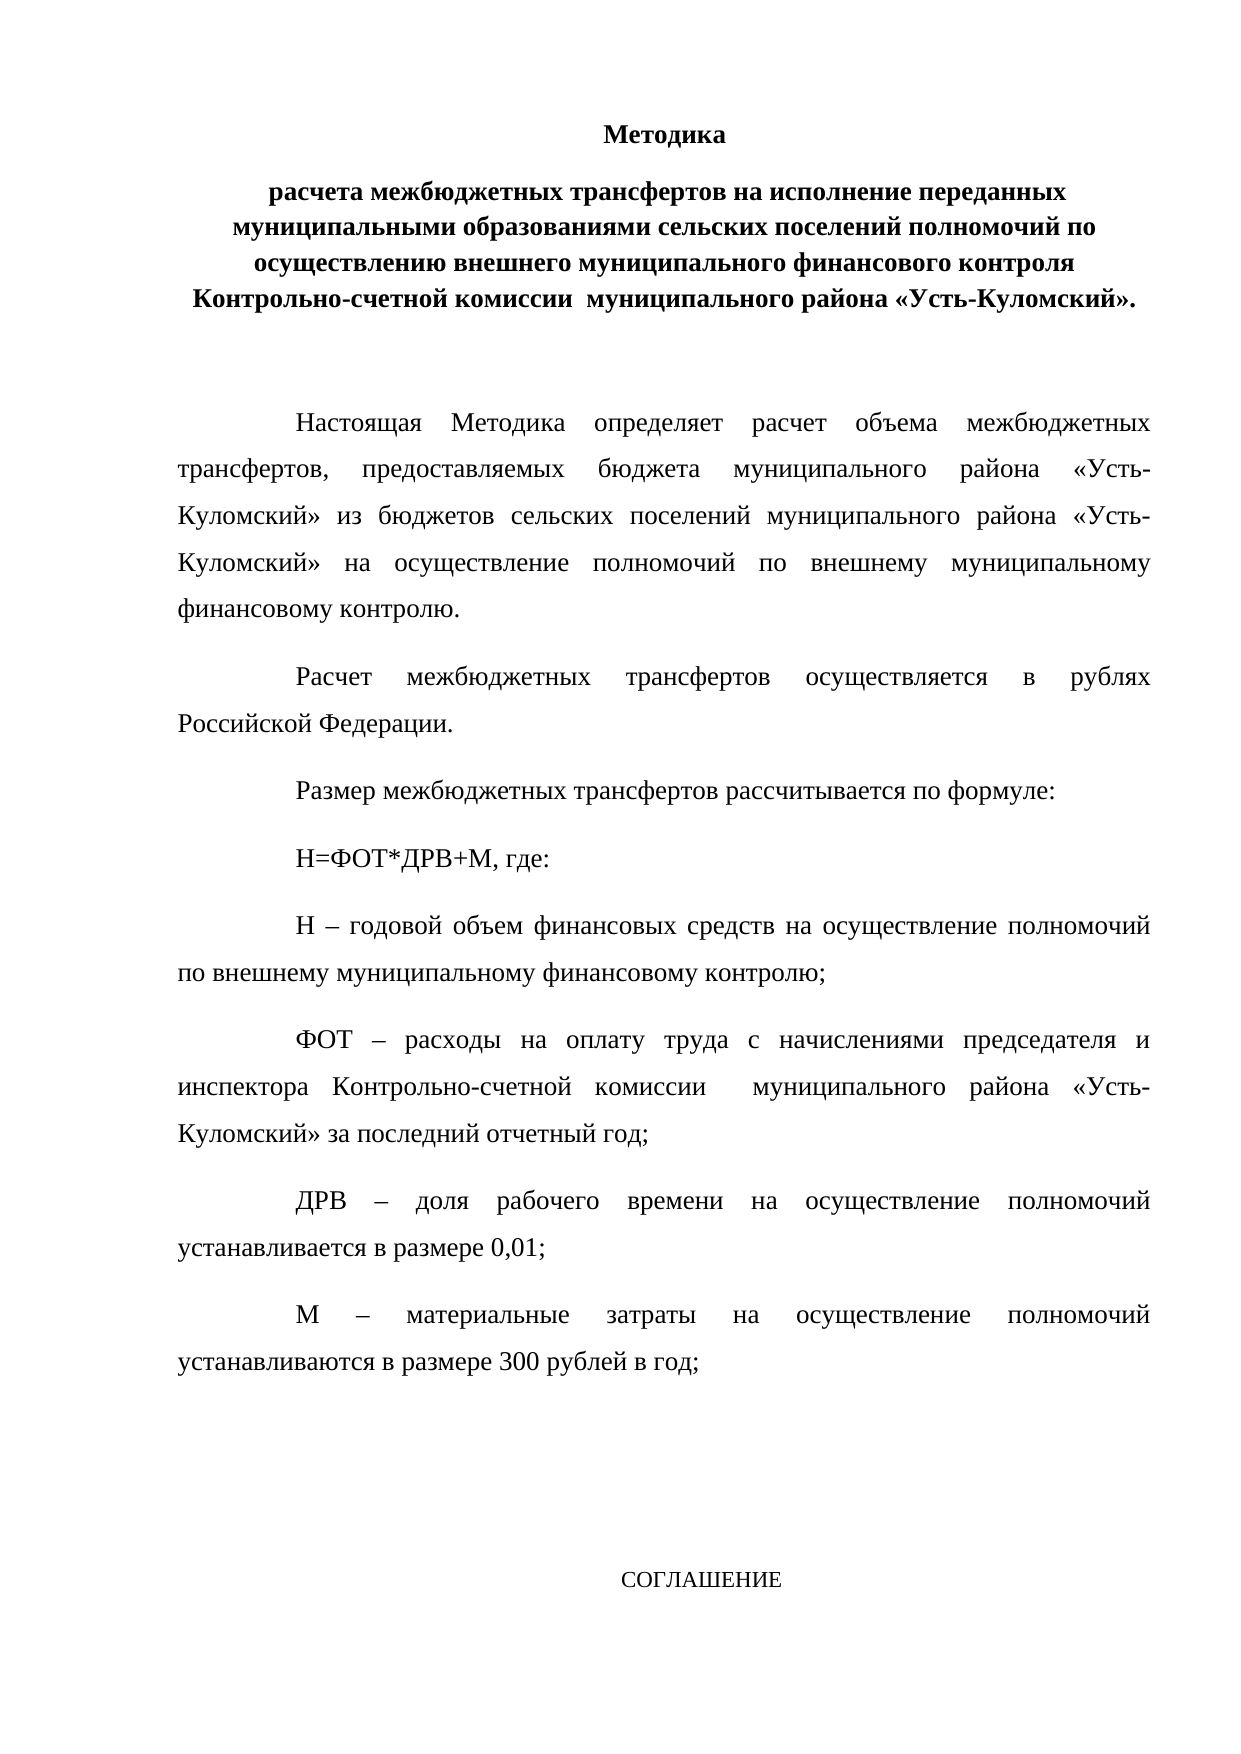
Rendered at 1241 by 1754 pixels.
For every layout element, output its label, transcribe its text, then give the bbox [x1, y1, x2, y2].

text СОГЛАШЕНИЕ [177, 1566, 1152, 1592]
text расчета межбюджетных трансфертов на исполнение переданных муниципальными образованиями сельских поселений полномочий по осуществлению внешнего муниципального финансового контроля Контрольно-счетной комиссии муниципального района «Усть-Куломский». [177, 175, 1152, 313]
text Н=ФОТ*ДРВ+М, где: [177, 842, 1152, 873]
text ФОТ – расходы на оплату труда с начислениями председателя и инспектора Контрольно-счетной комиссии муниципального района «Усть-Куломский» за последний отчетный год; [177, 1023, 1152, 1148]
text Настоящая Методика определяет расчет объема межбюджетных трансфертов, предоставляемых бюджета муниципального района «Усть-Куломский» из бюджетов сельских поселений муниципального района «Усть-Куломский» на осуществление полномочий по внешнему муниципальному финансовому контролю. [177, 406, 1152, 624]
text ДРВ – доля рабочего времени на осуществление полномочий устанавливается в размере 0,01; [177, 1184, 1152, 1262]
text Размер межбюджетных трансфертов рассчитывается по формуле: [177, 774, 1152, 805]
text Н – годовой объем финансовых средств на осуществление полномочий по внешнему муниципальному финансовому контролю; [177, 909, 1152, 987]
text М – материальные затраты на осуществление полномочий устанавливаются в размере 300 рублей в год; [177, 1298, 1152, 1376]
text Методика [177, 118, 1152, 149]
text Расчет межбюджетных трансфертов осуществляется в рублях Российской Федерации. [177, 660, 1152, 738]
